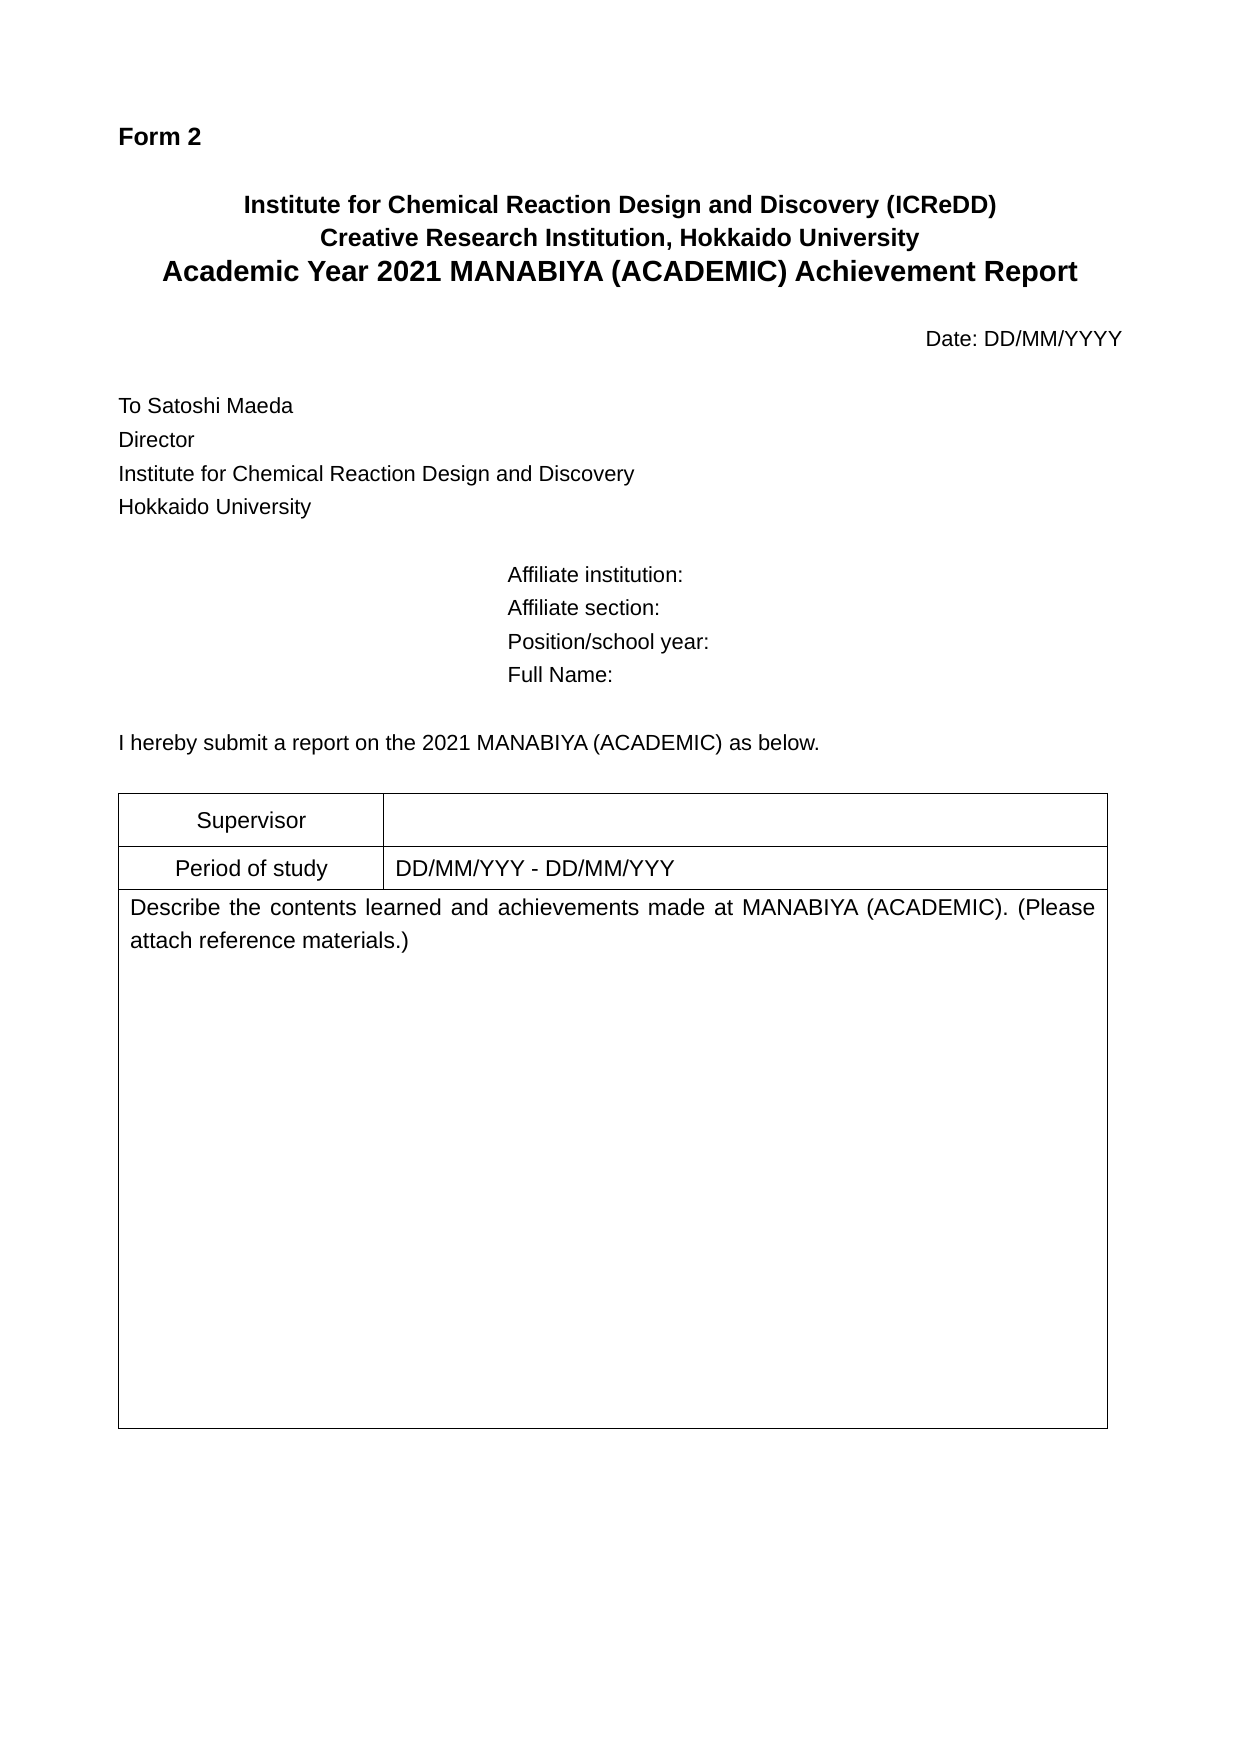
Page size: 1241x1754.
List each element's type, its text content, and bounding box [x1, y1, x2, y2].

text Affiliate institution: [507, 557, 1122, 591]
text Date: DD/MM/YYYY [118, 322, 1122, 355]
table_header [384, 794, 1107, 846]
table_cell Describe the contents learned and achievements made at MANABIYA (ACADEMIC). (Please attach reference materials.) [119, 890, 1107, 1428]
text Institute for Chemical Reaction Design and Discovery (ICReDD) [118, 187, 1122, 221]
text Full Name: [507, 658, 1122, 692]
table_cell DD/MM/YYY - DD/MM/YYY [384, 847, 1107, 889]
table_cell Period of study [119, 847, 383, 889]
text To Satoshi Maeda [118, 389, 1122, 423]
text Institute for Chemical Reaction Design and Discovery [118, 456, 1122, 490]
table_header Supervisor [119, 794, 383, 846]
text Director [118, 423, 1122, 456]
text Position/school year: [507, 624, 1122, 658]
text Academic Year 2021 MANABIYA (ACADEMIC) Achievement Report [118, 254, 1122, 288]
text I hereby submit a report on the 2021 MANABIYA (ACADEMIC) as below. [118, 726, 1122, 759]
text Form 2 [118, 120, 1122, 153]
text Affiliate section: [507, 591, 1122, 624]
text Creative Research Institution, Hokkaido University [118, 221, 1122, 254]
text Hokkaido University [118, 490, 1122, 524]
